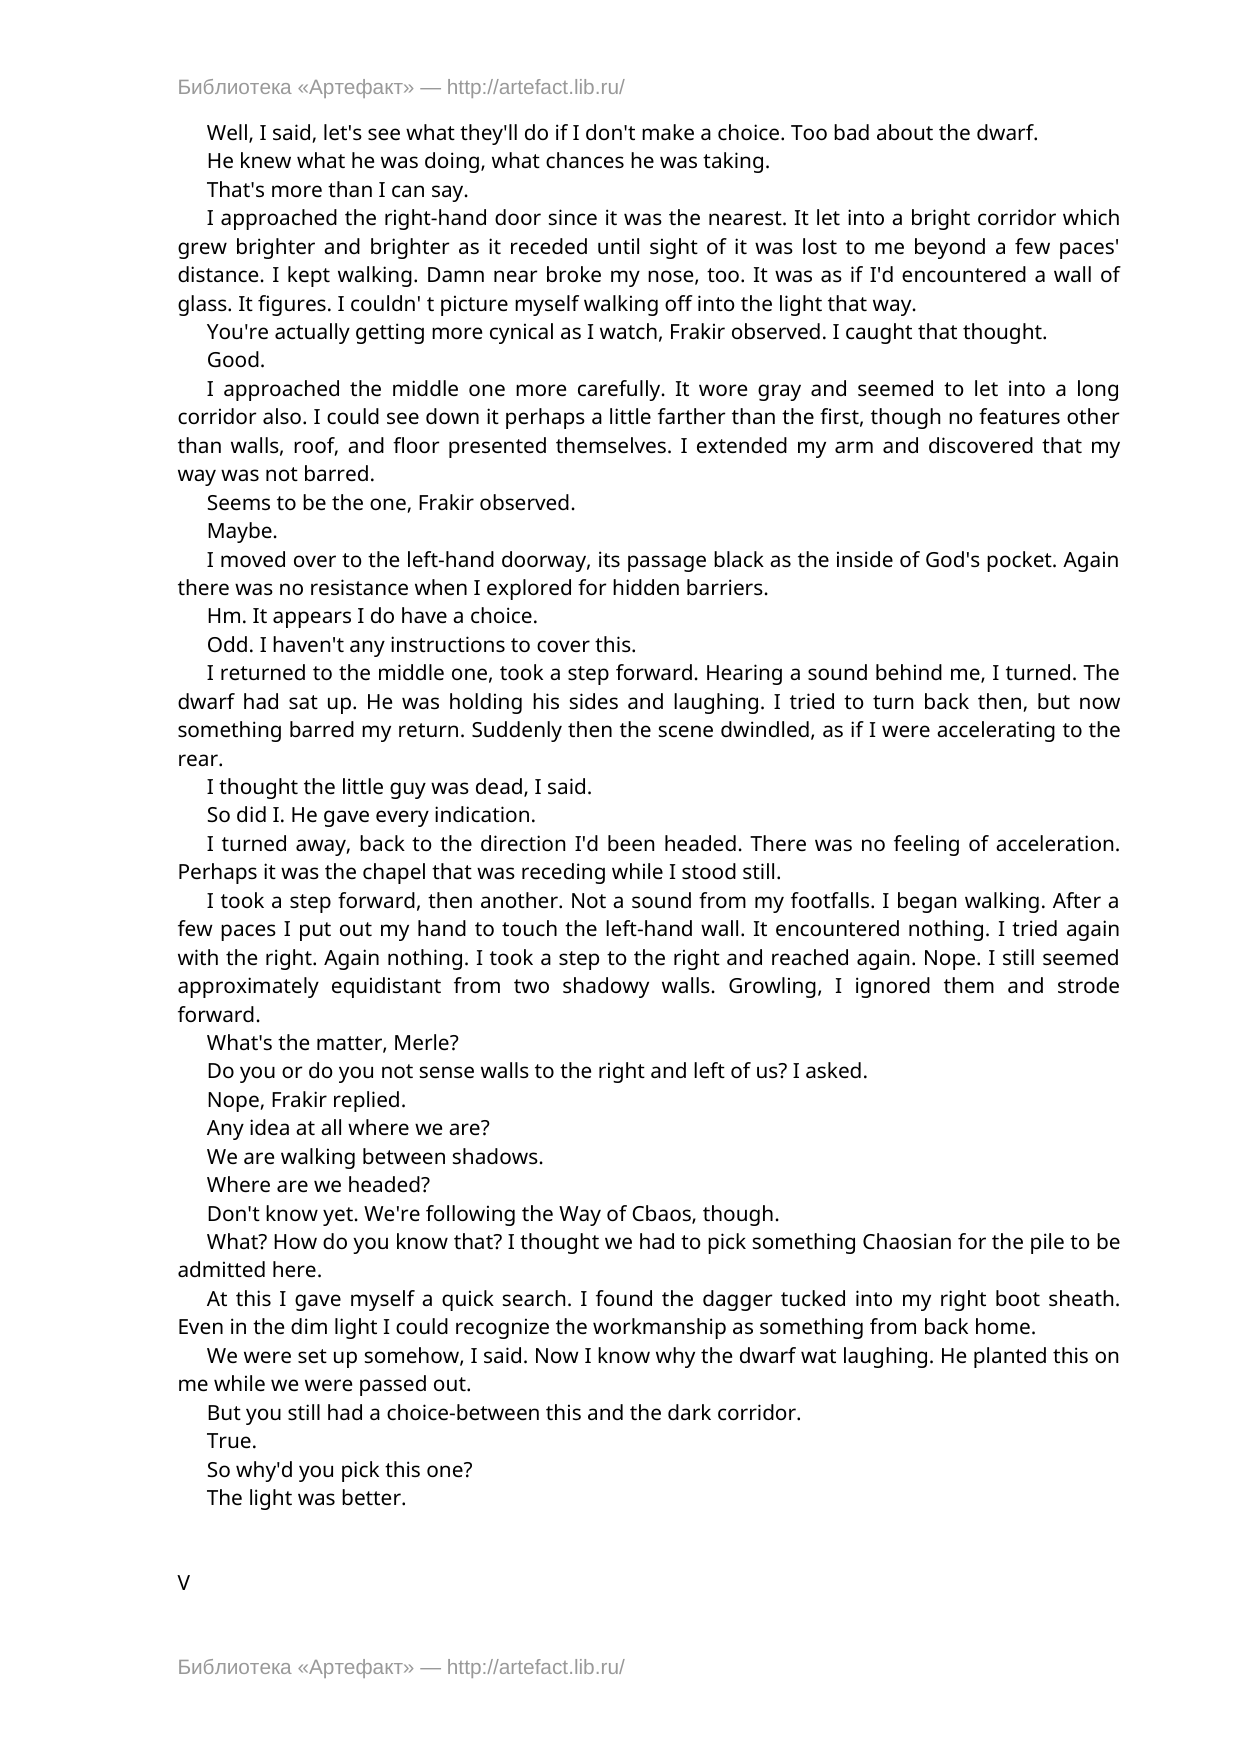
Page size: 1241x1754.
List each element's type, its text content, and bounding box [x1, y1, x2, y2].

text Do you or do you not sense walls to the right and left of us? I asked. [177, 1057, 1122, 1085]
text So why'd you pick this one? [177, 1455, 1122, 1483]
text Seems to be the one, Frakir observed. [177, 488, 1122, 516]
text I approached the middle one more carefully. It wore gray and seemed to let into a long corridor also. I could see down it perhaps a little farther than the first, though no features other than walls, roof, and floor presented themselves. I extended my arm and discovered that my way was not barred. [177, 374, 1122, 488]
text Well, I said, let's see what they'll do if I don't make a choice. Too bad about the dwarf. [177, 118, 1122, 147]
text Odd. I haven't any instructions to cover this. [177, 630, 1122, 658]
text Good. [177, 346, 1122, 374]
text At this I gave myself a quick search. I found the dagger tucked into my right boot sheath. Even in the dim light I could recognize the workmanship as something from back home. [177, 1284, 1122, 1341]
text We are walking between shadows. [177, 1142, 1122, 1170]
text True. [177, 1426, 1122, 1455]
text I took a step forward, then another. Not a sound from my footfalls. I began walking. After a few paces I put out my hand to touch the left-hand wall. It encountered nothing. I tried again with the right. Again nothing. I took a step to the right and reached again. Nope. I still seemed approximately equidistant from two shadowy walls. Growling, I ignored them and strode forward. [177, 886, 1122, 1028]
text I moved over to the left-hand doorway, its passage black as the inside of God's pocket. Again there was no resistance when I explored for hidden barriers. [177, 545, 1122, 602]
text But you still had a choice-between this and the dark corridor. [177, 1398, 1122, 1426]
text I returned to the middle one, took a step forward. Hearing a sound behind me, I turned. The dwarf had sat up. He was holding his sides and laughing. I tried to turn back then, but now something barred my return. Suddenly then the scene dwindled, as if I were accelerating to the rear. [177, 658, 1122, 772]
text So did I. He gave every indication. [177, 801, 1122, 829]
text We were set up somehow, I said. Now I know why the dwarf wat laughing. He planted this on me while we were passed out. [177, 1341, 1122, 1398]
text Maybe. [177, 516, 1122, 545]
text What's the matter, Merle? [177, 1028, 1122, 1057]
text I turned away, back to the direction I'd been headed. There was no feeling of acceleration. Perhaps it was the chapel that was receding while I stood still. [177, 829, 1122, 886]
text You're actually getting more cynical as I watch, Frakir observed. I caught that thought. [177, 317, 1122, 346]
text The light was better. [177, 1483, 1122, 1512]
text Nope, Frakir replied. [177, 1085, 1122, 1113]
text What? How do you know that? I thought we had to pick something Chaosian for the pile to be admitted here. [177, 1227, 1122, 1284]
text That's more than I can say. [177, 175, 1122, 203]
text Don't know yet. We're following the Way of Cbaos, though. [177, 1199, 1122, 1227]
text I approached the right-hand door since it was the nearest. It let into a bright corridor which grew brighter and brighter as it receded until sight of it was lost to me beyond a few paces' distance. I kept walking. Damn near broke my nose, too. It was as if I'd encountered a wall of glass. It figures. I couldn' t picture myself walking off into the light that way. [177, 203, 1122, 317]
text I thought the little guy was dead, I said. [177, 772, 1122, 801]
text Where are we headed? [177, 1170, 1122, 1199]
text V [177, 1568, 1122, 1597]
text Any idea at all where we are? [177, 1113, 1122, 1142]
text He knew what he was doing, what chances he was taking. [177, 147, 1122, 175]
text Hm. It appears I do have a choice. [177, 602, 1122, 630]
